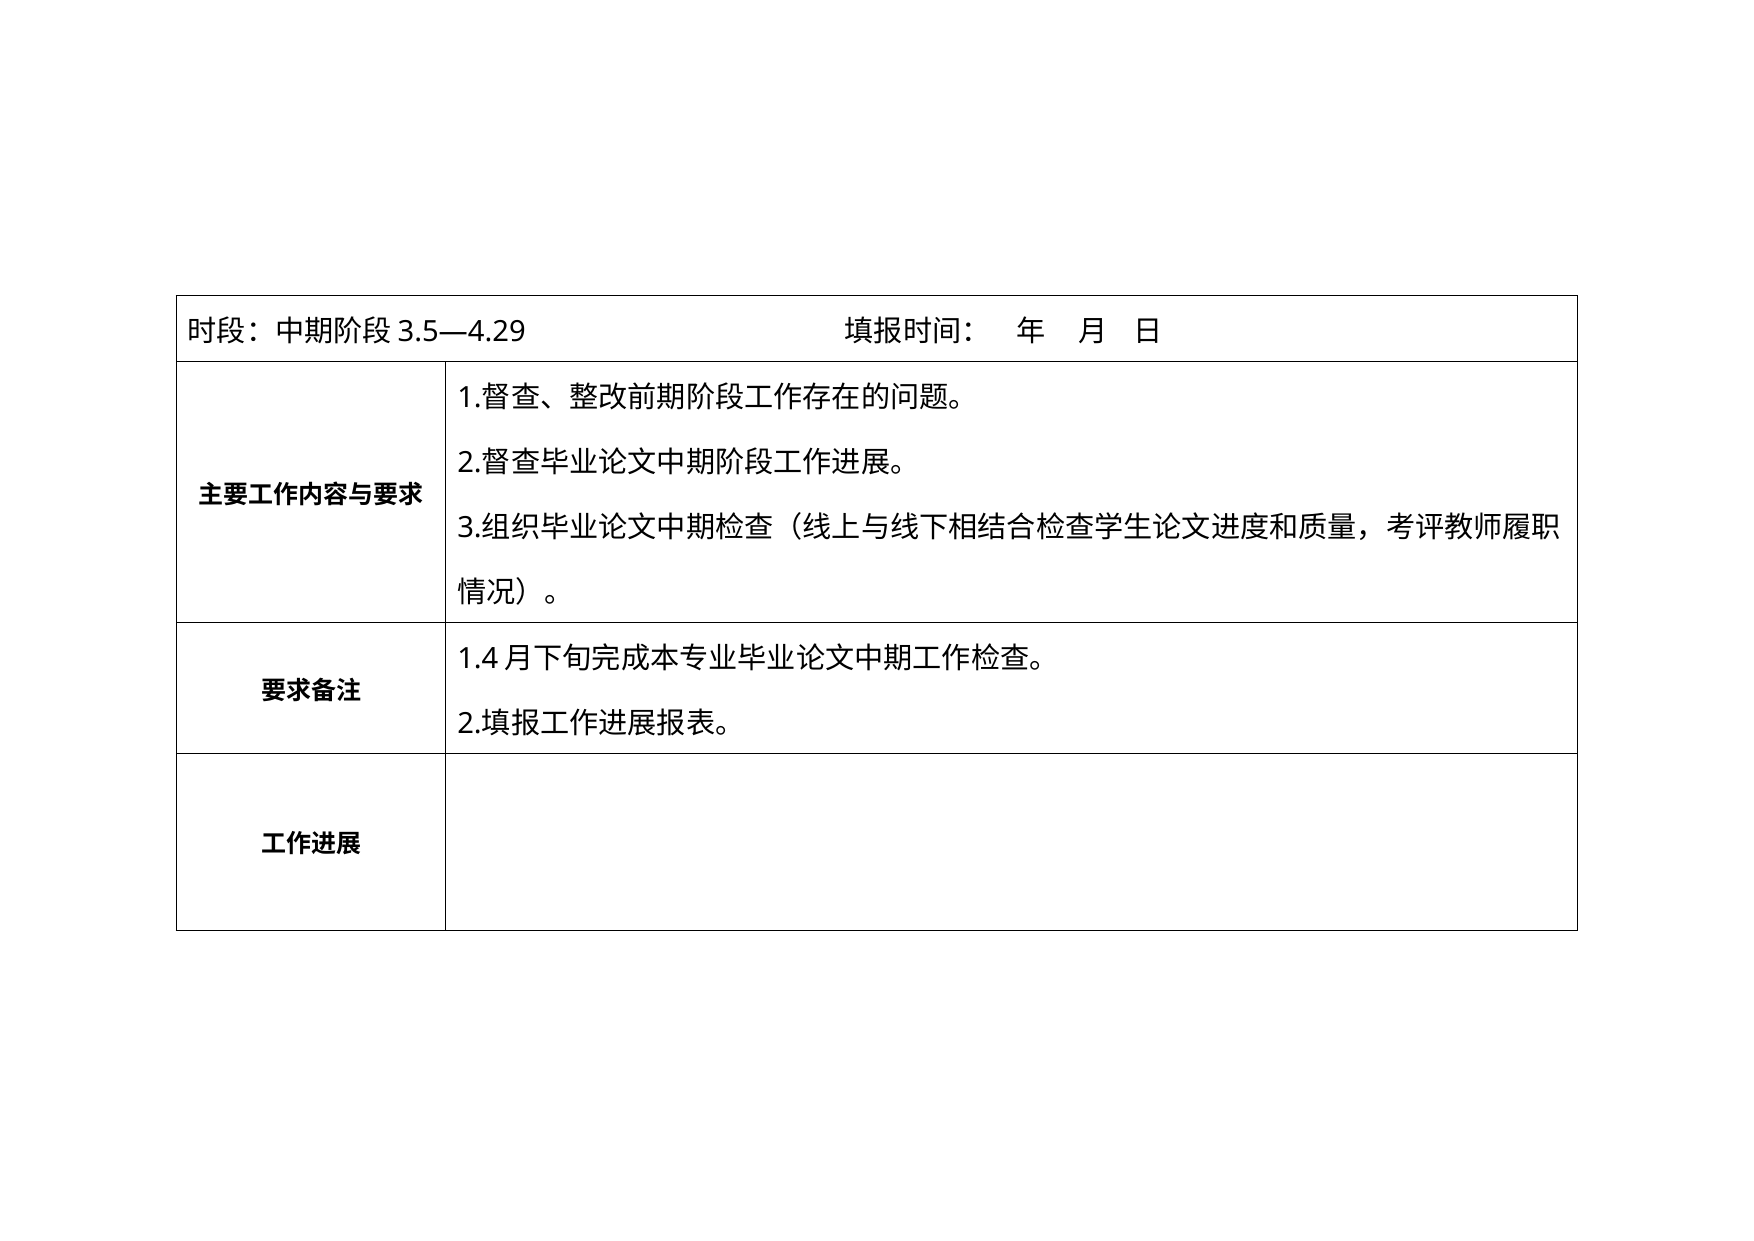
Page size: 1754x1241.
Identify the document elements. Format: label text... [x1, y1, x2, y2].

table_cell 要求备注 [177, 623, 445, 753]
table_cell 主要工作内容与要求 [177, 362, 445, 622]
table_cell 工作进展 [177, 754, 445, 930]
table_cell [446, 754, 1577, 930]
table_header 时段：中期阶段3.5—4.29 填报时间： 年 月 日 [177, 296, 1577, 361]
table_cell 1.督查、整改前期阶段工作存在的问题。 2.督查毕业论文中期阶段工作进展。 3.组织毕业论文中期检查（线上与线下相结合检查学生论文进度和质量，考评教师履职情况）。 [446, 362, 1577, 622]
table_cell 1.4月下旬完成本专业毕业论文中期工作检查。 2.填报工作进展报表。 [446, 623, 1577, 753]
